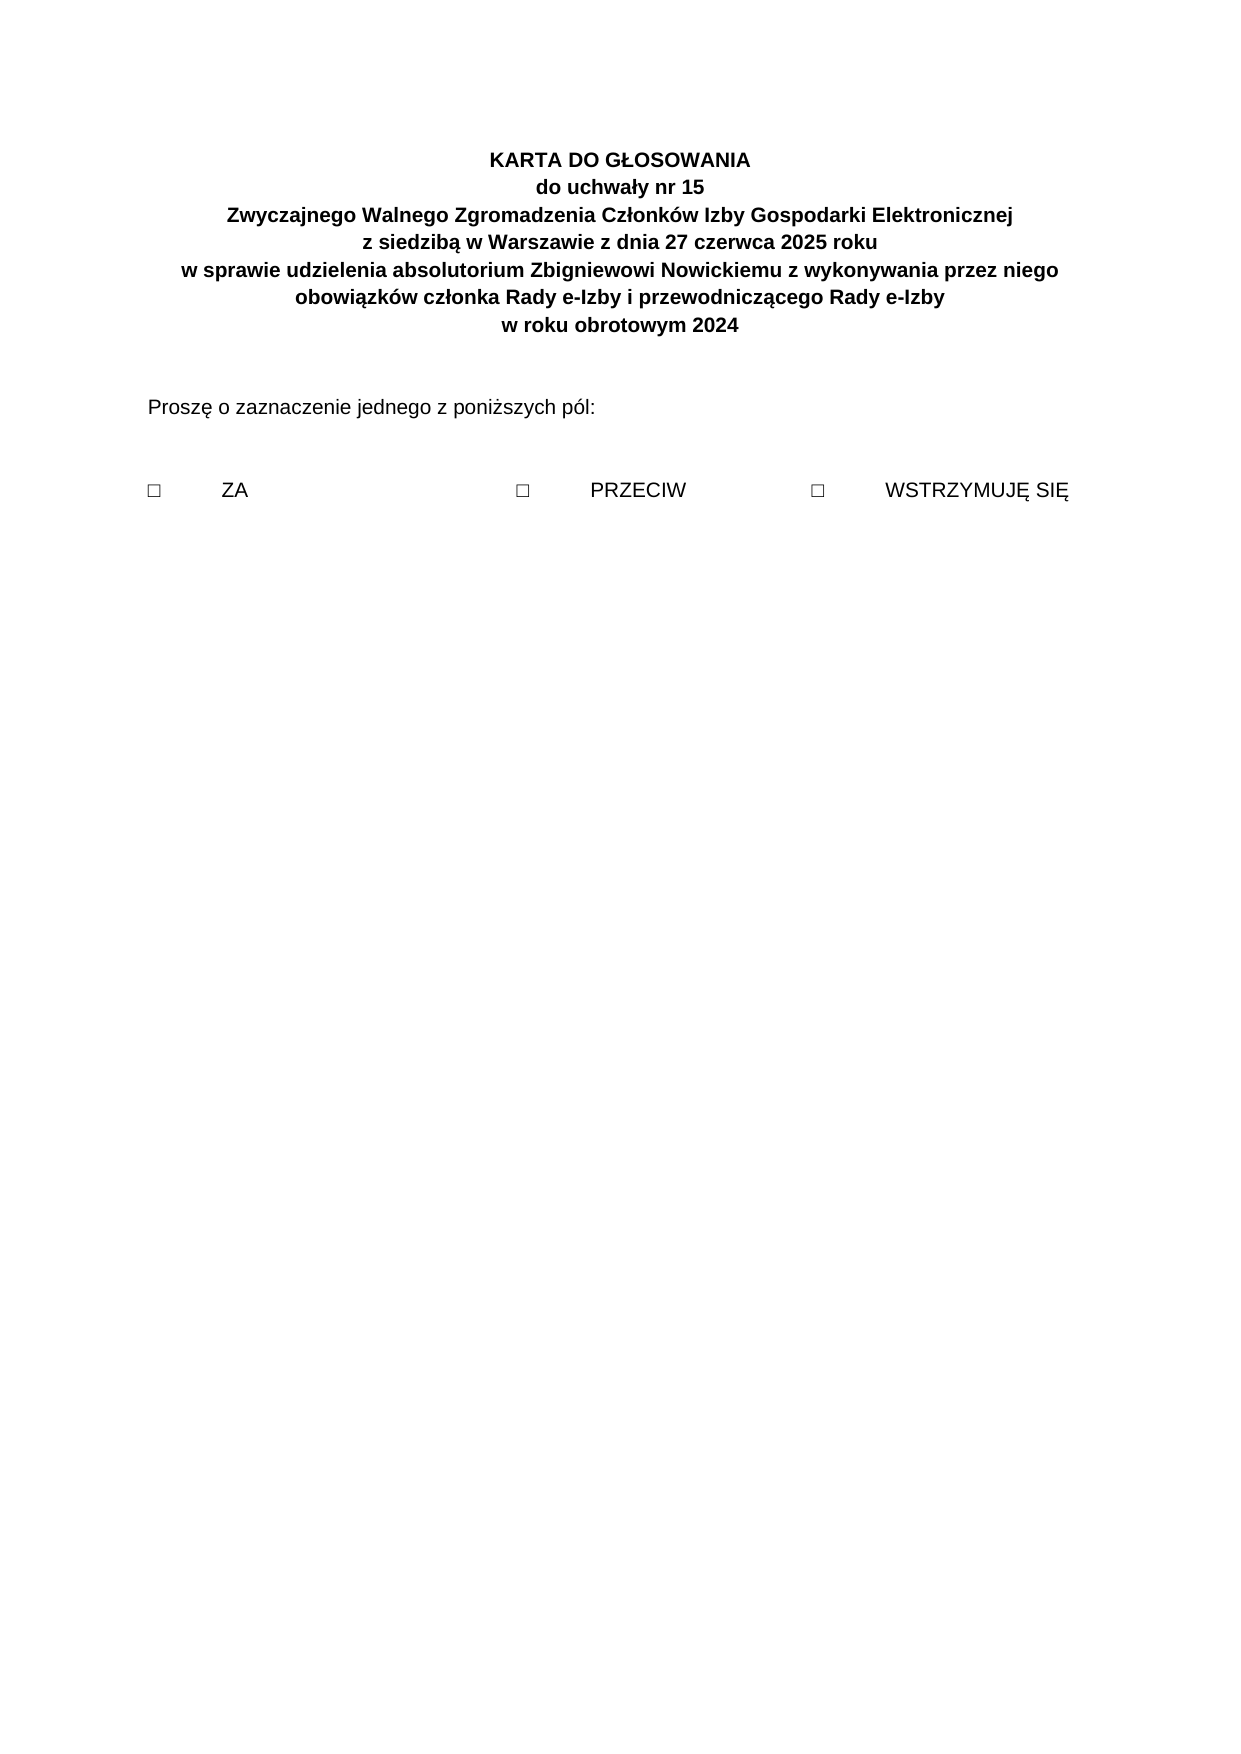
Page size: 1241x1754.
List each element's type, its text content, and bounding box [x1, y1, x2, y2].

text Zwyczajnego Walnego Zgromadzenia Członków Izby Gospodarki Elektronicznej [148, 203, 1093, 227]
text w roku obrotowym 2024 [148, 313, 1093, 337]
text □ ZA □ PRZECIW □ WSTRZYMUJĘ SIĘ [148, 478, 1093, 502]
text w sprawie udzielenia absolutorium Zbigniewowi Nowickiemu z wykonywania przez niego obowiązków członka Rady e-Izby i przewodniczącego Rady e-Izby [148, 258, 1093, 309]
text do uchwały nr 15 [148, 175, 1093, 199]
text Proszę o zaznaczenie jednego z poniższych pól: [148, 395, 1093, 419]
text KARTA DO GŁOSOWANIA [148, 148, 1093, 172]
text z siedzibą w Warszawie z dnia 27 czerwca 2025 roku [148, 230, 1093, 254]
